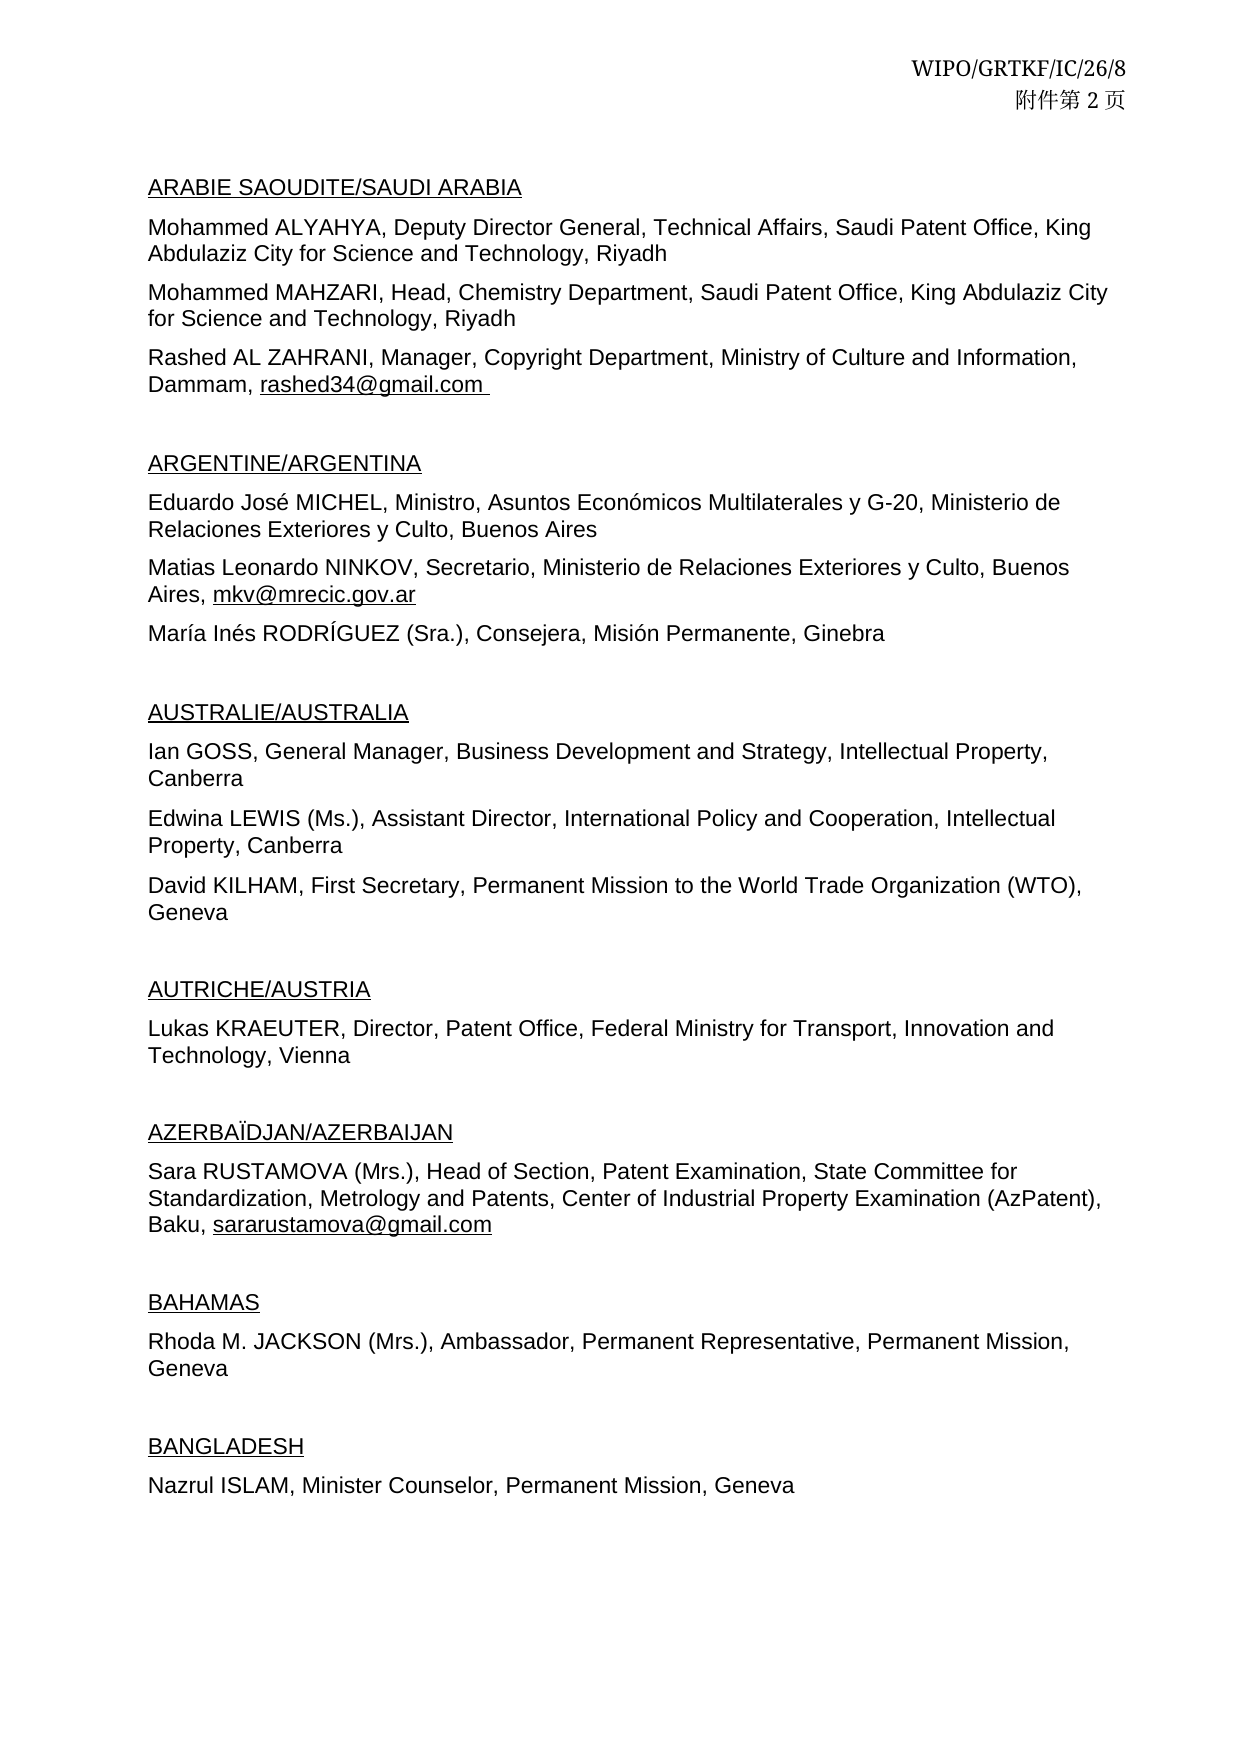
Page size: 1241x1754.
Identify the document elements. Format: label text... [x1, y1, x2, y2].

text BAHAMAS [148, 1289, 1122, 1316]
text Matias Leonardo NINKOV, Secretario, Ministerio de Relaciones Exteriores y Culto, Buenos Aires, mkv@mrecic.gov.ar [148, 554, 1122, 607]
text Mohammed ALYAHYA, Deputy Director General, Technical Affairs, Saudi Patent Office, King Abdulaziz City for Science and Technology, Riyadh [148, 214, 1122, 266]
text Eduardo José MICHEL, Ministro, Asuntos Económicos Multilaterales y G-20, Ministerio de Relaciones Exteriores y Culto, Buenos Aires [148, 489, 1122, 542]
text ARGENTINE/ARGENTINA [148, 450, 1122, 477]
text AUTRICHE/AUSTRIA [148, 976, 1122, 1003]
text María Inés RODRÍGUEZ (Sra.), Consejera, Misión Permanente, Ginebra [148, 619, 1122, 646]
text Rashed AL ZAHRANI, Manager, Copyright Department, Ministry of Culture and Information, Dammam, rashed34@gmail.com [148, 344, 1122, 398]
text AZERBAÏDJAN/AZERBAIJAN [148, 1119, 1122, 1146]
text ARABIE SAOUDITE/SAUDI ARABIA [148, 174, 1122, 201]
text Nazrul ISLAM, Minister Counselor, Permanent Mission, Geneva [148, 1472, 1122, 1498]
text Mohammed MAHZARI, Head, Chemistry Department, Saudi Patent Office, King Abdulaziz City for Science and Technology, Riyadh [148, 279, 1122, 332]
text BANGLADESH [148, 1433, 1122, 1459]
text Rhoda M. JACKSON (Mrs.), Ambassador, Permanent Representative, Permanent Mission, Geneva [148, 1328, 1122, 1381]
text Edwina LEWIS (Ms.), Assistant Director, International Policy and Cooperation, Intellectual Property, Canberra [148, 804, 1122, 858]
text David KILHAM, First Secretary, Permanent Mission to the World Trade Organization (WTO), Geneva [148, 871, 1122, 925]
text AUSTRALIE/AUSTRALIA [148, 698, 1122, 725]
text Sara RUSTAMOVA (Mrs.), Head of Section, Patent Examination, State Committee for Standardization, Metrology and Patents, Center of Industrial Property Examination (AzPatent), Baku, sararustamova@gmail.com [148, 1158, 1122, 1237]
text Ian GOSS, General Manager, Business Development and Strategy, Intellectual Property, Canberra [148, 738, 1122, 792]
text Lukas KRAEUTER, Director, Patent Office, Federal Ministry for Transport, Innovation and Technology, Vienna [148, 1015, 1122, 1068]
